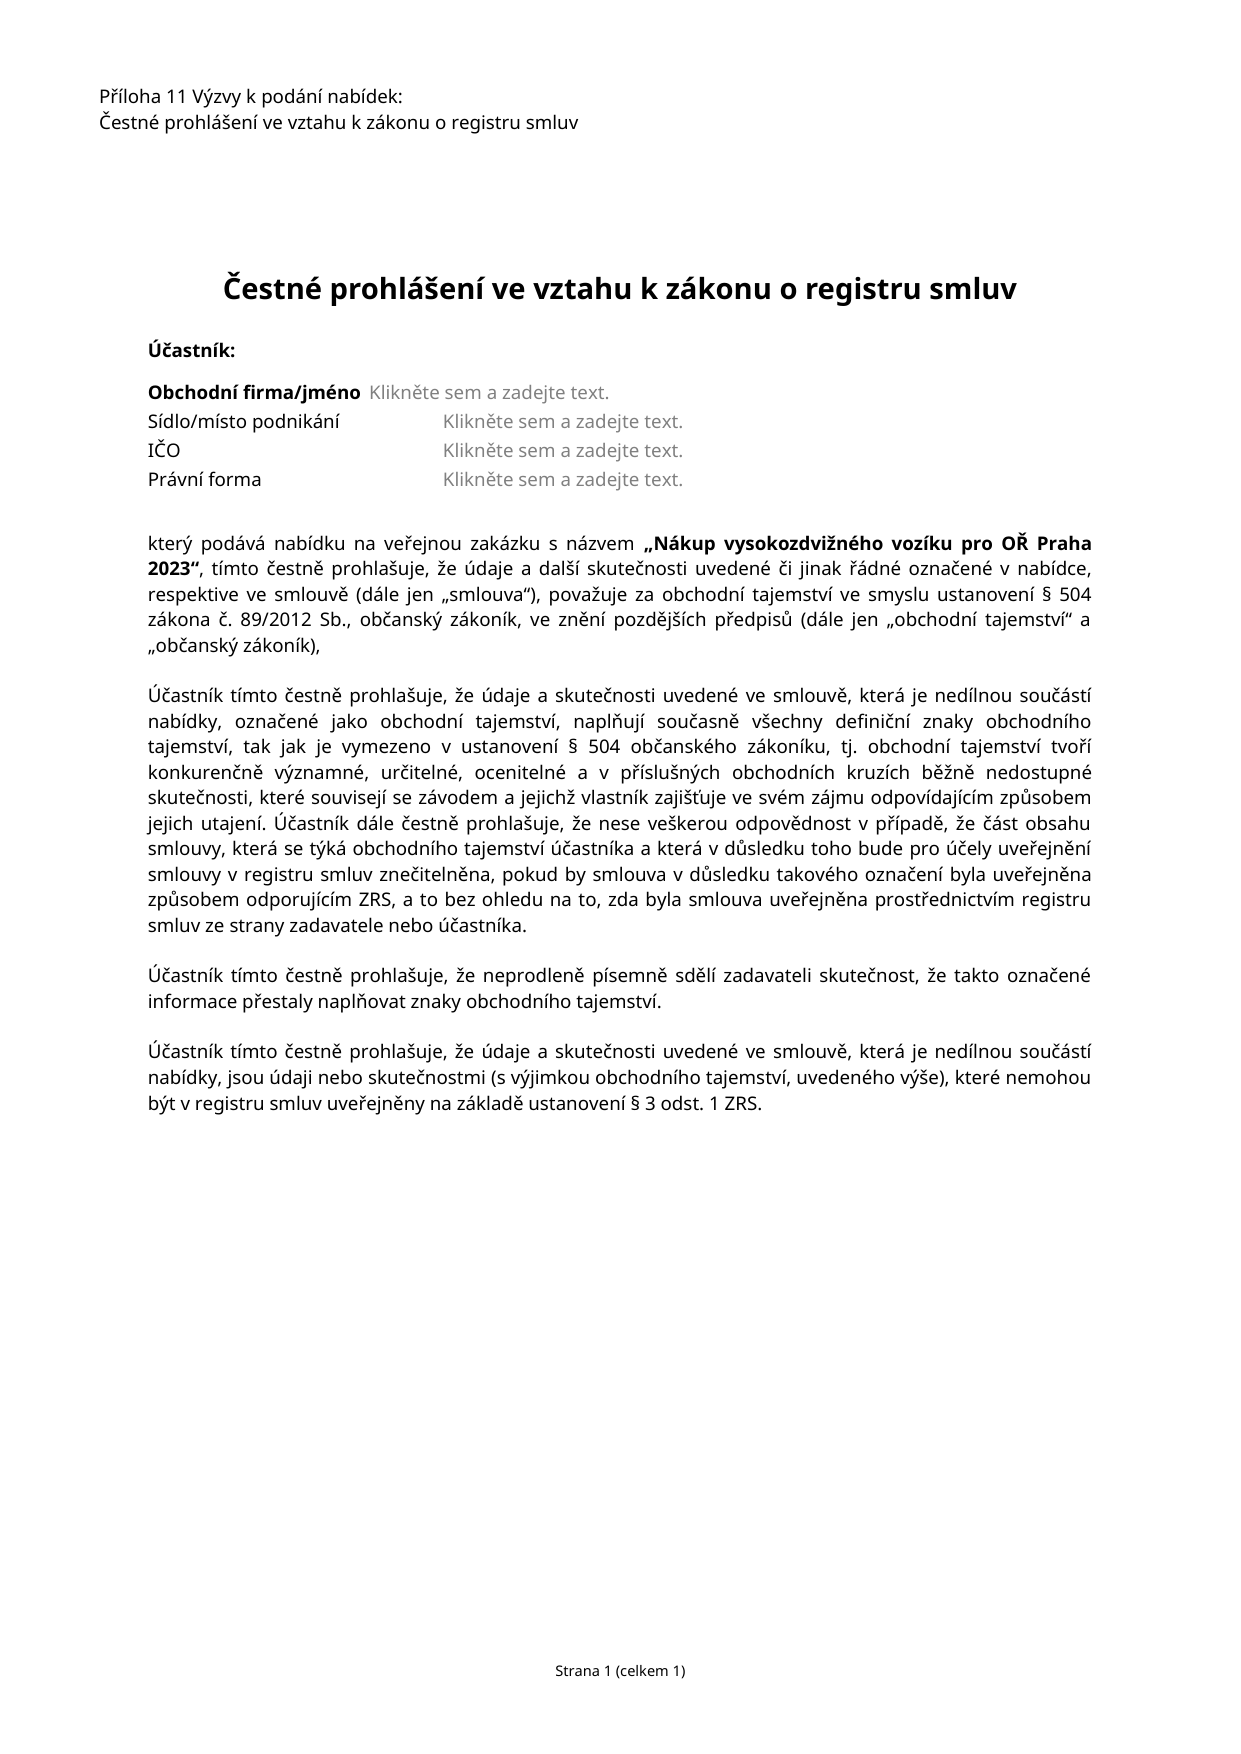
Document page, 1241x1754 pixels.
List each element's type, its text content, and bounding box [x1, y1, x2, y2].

text Účastník: [148, 333, 1093, 364]
text IČO [148, 434, 1093, 463]
text Právní forma [148, 463, 1093, 492]
text Sídlo/místo podnikání [148, 405, 1093, 434]
title Čestné prohlášení ve vztahu k zákonu o registru smluv [148, 268, 1093, 308]
text Účastník tímto čestně prohlašuje, že údaje a skutečnosti uvedené ve smlouvě, která je nedílnou součástí nabídky, označené jako obchodní tajemství, naplňují současně všechny definiční znaky obchodního tajemství, tak jak je vymezeno v ustanovení § 504 občanského zákoníku, tj. obchodní tajemství tvoří konkurenčně významné, určitelné, ocenitelné a v příslušných obchodních kruzích běžně nedostupné skutečnosti, které souvisejí se závodem a jejichž vlastník zajišťuje ve svém zájmu odpovídajícím způsobem jejich utajení. Účastník dále čestně prohlašuje, že nese veškerou odpovědnost v případě, že část obsahu smlouvy, která se týká obchodního tajemství účastníka a která v důsledku toho bude pro účely uveřejnění smlouvy v registru smluv znečitelněna, pokud by smlouva v důsledku takového označení byla uveřejněna způsobem odporujícím ZRS, a to bez ohledu na to, zda byla smlouva uveřejněna prostřednictvím registru smluv ze strany zadavatele nebo účastníka. [148, 683, 1093, 938]
text který podává nabídku na veřejnou zakázku s názvem „Nákup vysokozdvižného vozíku pro OŘ Praha 2023“, tímto čestně prohlašuje, že údaje a další skutečnosti uvedené či jinak řádné označené v nabídce, respektive ve smlouvě (dále jen „smlouva“), považuje za obchodní tajemství ve smyslu ustanovení § 504 zákona č. 89/2012 Sb., občanský zákoník, ve znění pozdějších předpisů (dále jen „obchodní tajemství“ a „občanský zákoník), [148, 530, 1093, 658]
text Obchodní firma/jméno [148, 376, 1093, 405]
text Účastník tímto čestně prohlašuje, že neprodleně písemně sdělí zadavateli skutečnost, že takto označené informace přestaly naplňovat znaky obchodního tajemství. [148, 963, 1093, 1014]
text Účastník tímto čestně prohlašuje, že údaje a skutečnosti uvedené ve smlouvě, která je nedílnou součástí nabídky, jsou údaji nebo skutečnostmi (s výjimkou obchodního tajemství, uvedeného výše), které nemohou být v registru smluv uveřejněny na základě ustanovení § 3 odst. 1 ZRS. [148, 1039, 1093, 1115]
